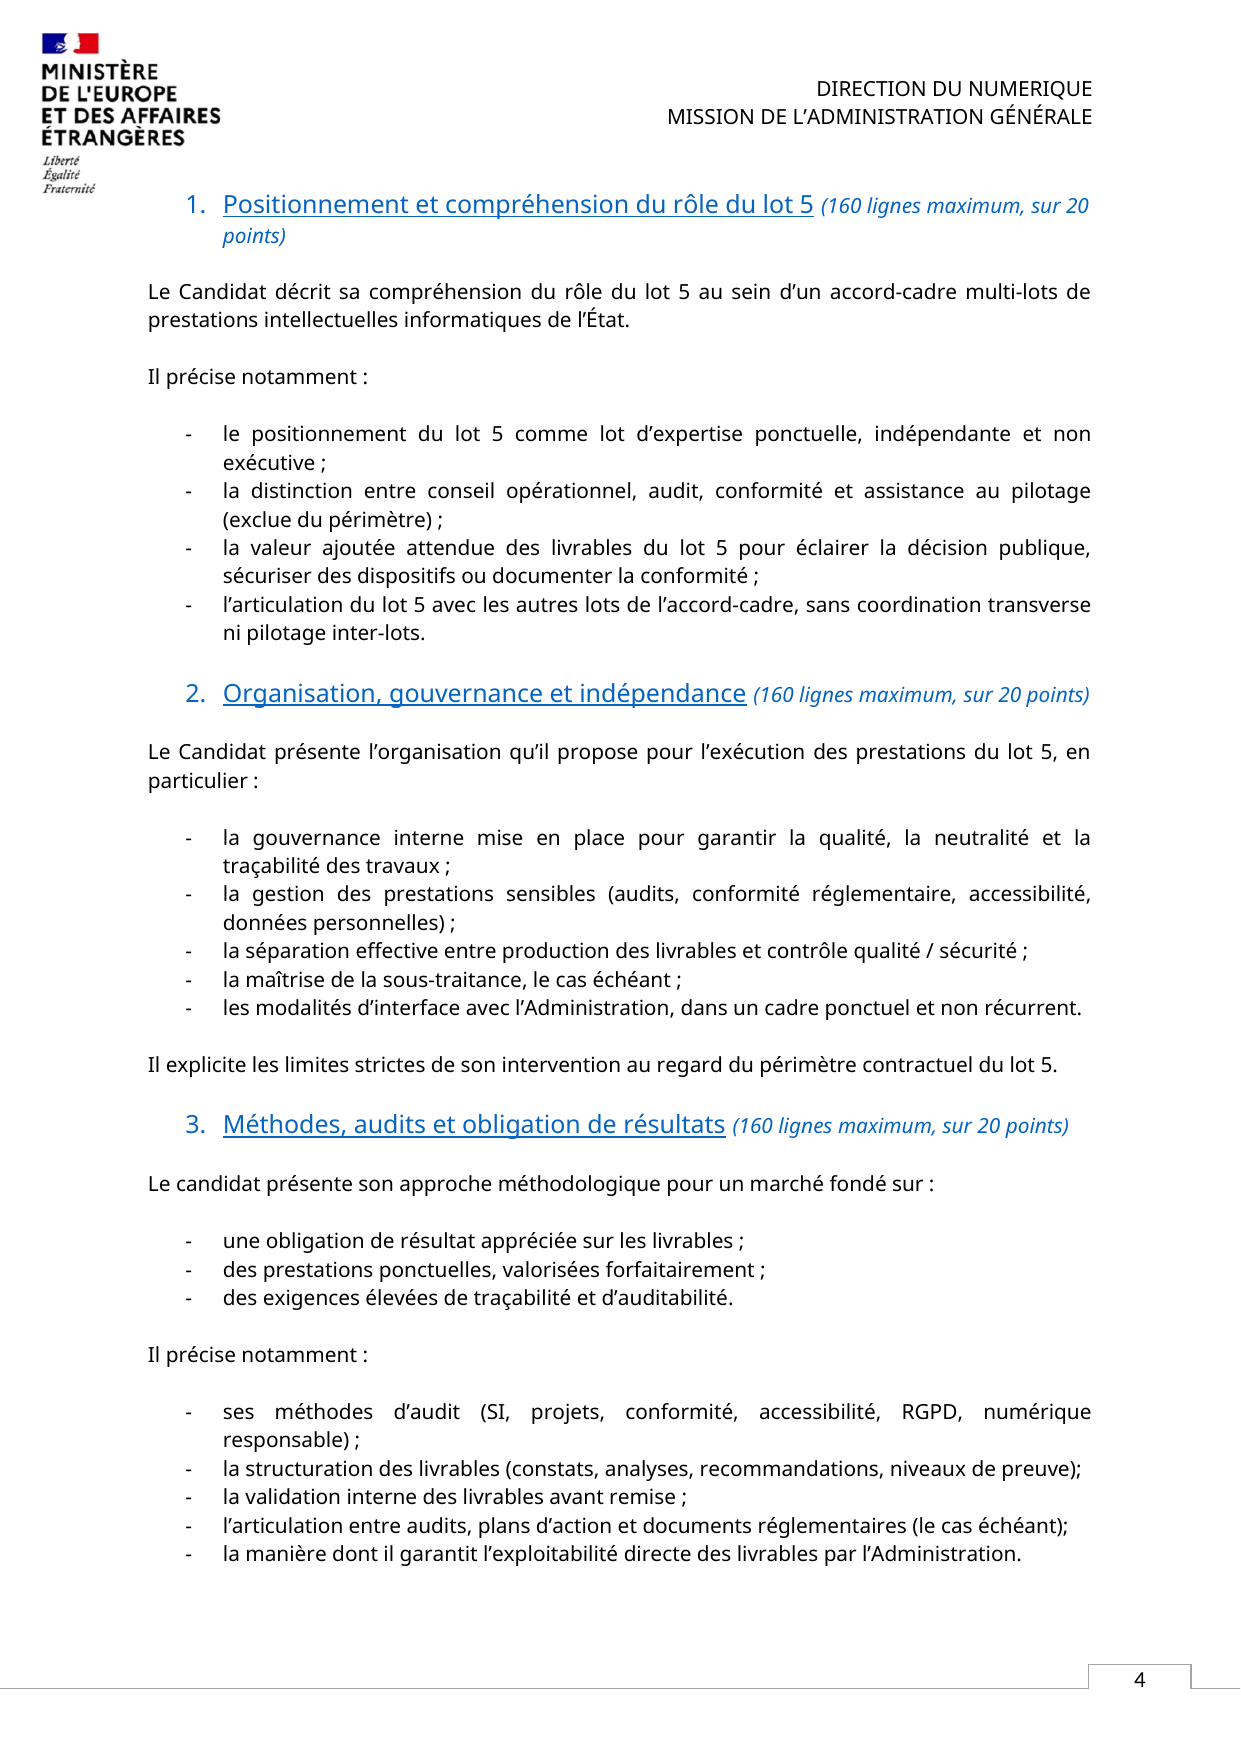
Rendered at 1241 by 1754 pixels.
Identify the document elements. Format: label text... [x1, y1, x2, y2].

list la structuration des livrables (constats, analyses, recommandations, niveaux de preuve); [185, 1454, 1093, 1482]
text Le Candidat présente l’organisation qu’il propose pour l’exécution des prestations du lot 5, en particulier : [148, 737, 1093, 794]
list la gouvernance interne mise en place pour garantir la qualité, la neutralité et la traçabilité des travaux ; [185, 823, 1093, 879]
subtitle Méthodes, audits et obligation de résultats (160 lignes maximum, sur 20 points) [185, 1107, 1093, 1141]
list la séparation effective entre production des livrables et contrôle qualité / sécurité ; [185, 936, 1093, 965]
text Il explicite les limites strictes de son intervention au regard du périmètre contractuel du lot 5. [148, 1050, 1093, 1079]
picture [25, 18, 243, 212]
list la valeur ajoutée attendue des livrables du lot 5 pour éclairer la décision publique, sécuriser des dispositifs ou documenter la conformité ; [185, 533, 1093, 590]
list la gestion des prestations sensibles (audits, conformité réglementaire, accessibilité, données personnelles) ; [185, 879, 1093, 936]
subtitle Organisation, gouvernance et indépendance (160 lignes maximum, sur 20 points) [185, 675, 1093, 709]
list des prestations ponctuelles, valorisées forfaitairement ; [185, 1255, 1093, 1283]
list des exigences élevées de traçabilité et d’auditabilité. [185, 1283, 1093, 1312]
list la validation interne des livrables avant remise ; [185, 1482, 1093, 1511]
list le positionnement du lot 5 comme lot d’expertise ponctuelle, indépendante et non exécutive ; [185, 419, 1093, 476]
list l’articulation entre audits, plans d’action et documents réglementaires (le cas échéant); [185, 1511, 1093, 1539]
text Il précise notamment : [148, 1340, 1093, 1369]
list l’articulation du lot 5 avec les autres lots de l’accord-cadre, sans coordination transverse ni pilotage inter-lots. [185, 590, 1093, 647]
list une obligation de résultat appréciée sur les livrables ; [185, 1226, 1093, 1255]
list les modalités d’interface avec l’Administration, dans un cadre ponctuel et non récurrent. [185, 993, 1093, 1022]
list la manière dont il garantit l’exploitabilité directe des livrables par l’Administration. [185, 1539, 1093, 1568]
list ses méthodes d’audit (SI, projets, conformité, accessibilité, RGPD, numérique responsable) ; [185, 1397, 1093, 1454]
list la distinction entre conseil opérationnel, audit, conformité et assistance au pilotage (exclue du périmètre) ; [185, 476, 1093, 533]
list la maîtrise de la sous-traitance, le cas échéant ; [185, 965, 1093, 993]
subtitle Positionnement et compréhension du rôle du lot 5 (160 lignes maximum, sur 20 points) [185, 187, 1093, 249]
text Il précise notamment : [148, 362, 1093, 391]
text Le candidat présente son approche méthodologique pour un marché fondé sur : [148, 1169, 1093, 1198]
text Le Candidat décrit sa compréhension du rôle du lot 5 au sein d’un accord-cadre multi-lots de prestations intellectuelles informatiques de l’État. [148, 277, 1093, 334]
